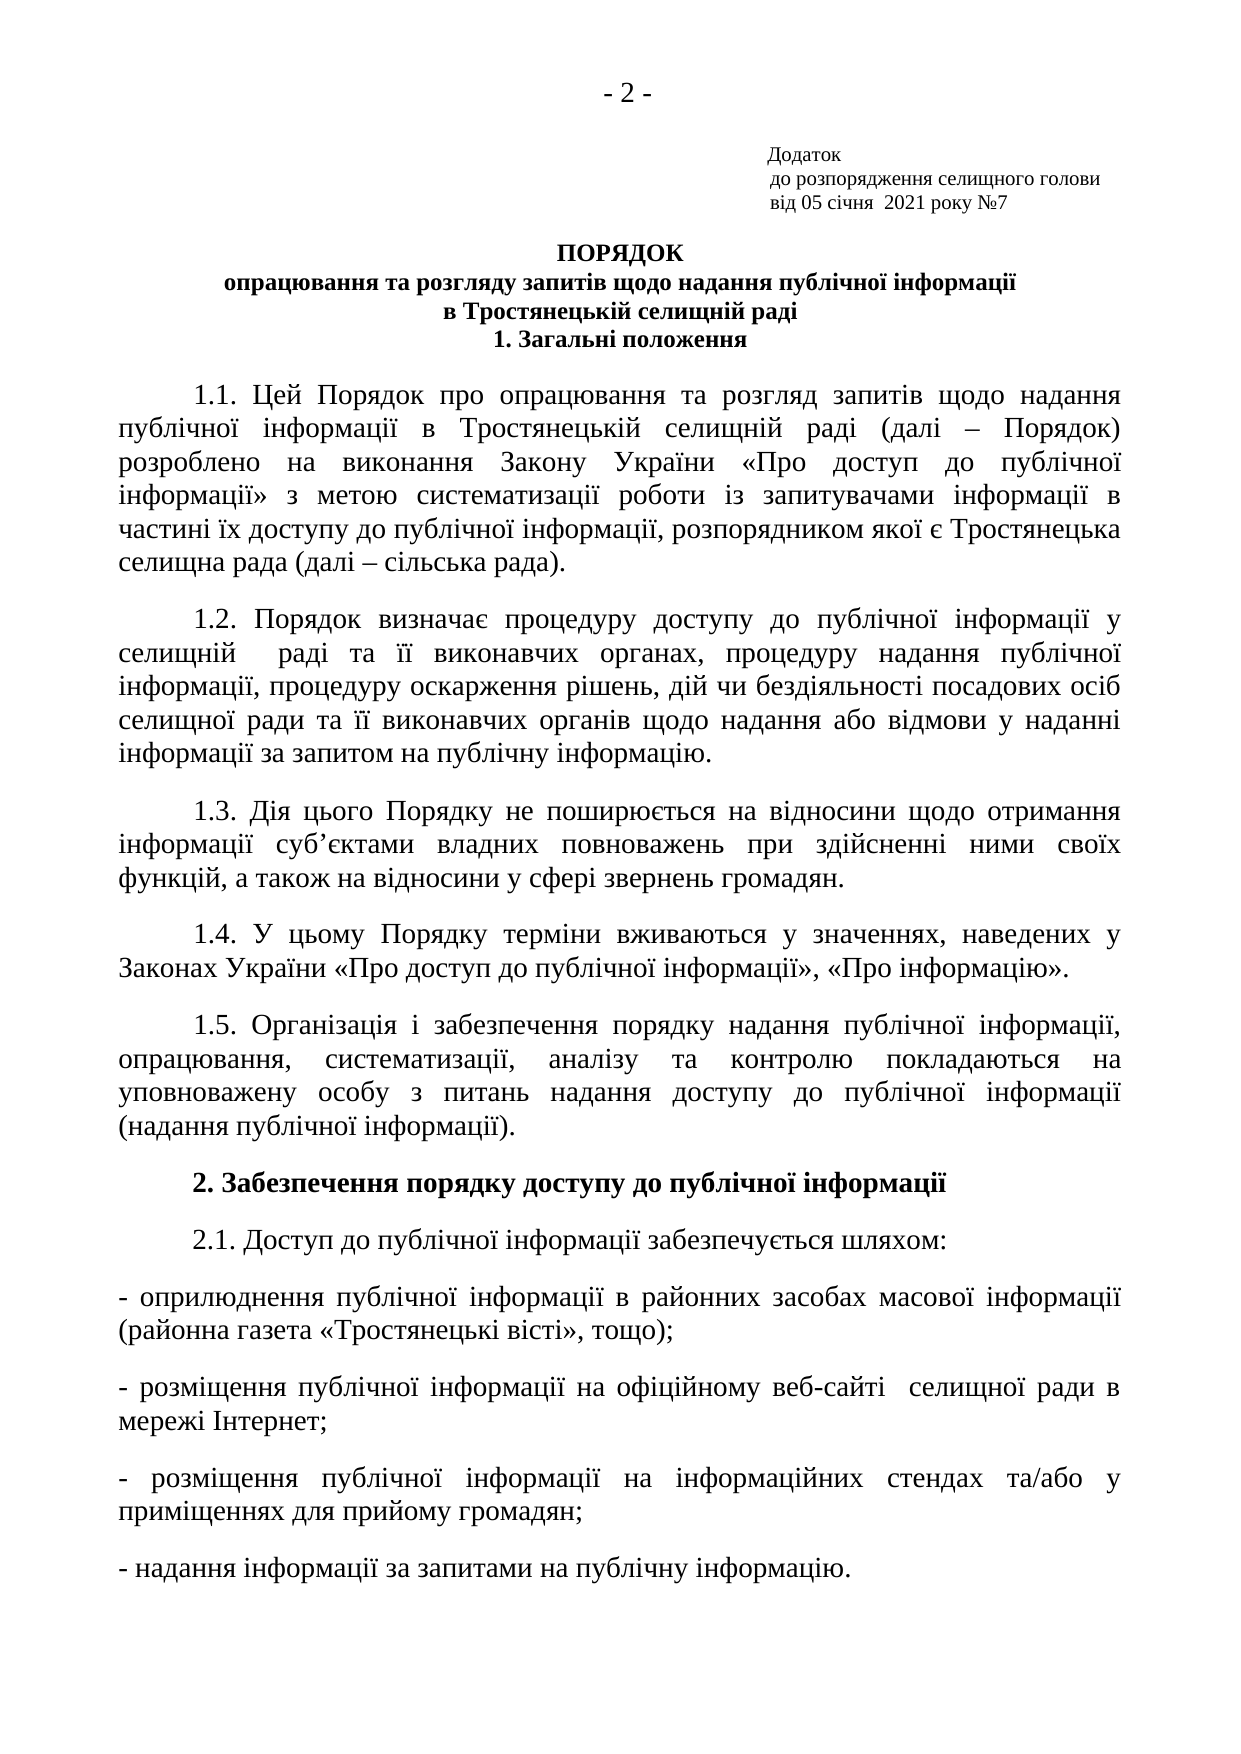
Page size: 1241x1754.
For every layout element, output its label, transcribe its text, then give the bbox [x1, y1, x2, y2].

text 1.1. Цей Порядок про опрацювання та розгляд запитів щодо надання публічної інформації в Тростянецькій селищній раді (далі – Порядок) розроблено на виконання Закону України «Про доступ до публічної інформації» з метою систематизації роботи із запитувачами інформації в частині їх доступу до публічної інформації, розпорядником якої є Тростянецька селищна рада (далі – сільська рада). [118, 377, 1122, 578]
text до розпорядження селищного голови [561, 166, 1122, 190]
text - розміщення публічної інформації на офіційному веб-сайті селищної ради в мережі Інтернет; [118, 1369, 1122, 1436]
text 1.4. У цьому Порядку терміни вживаються у значеннях, наведених у Законах України «Про доступ до публічної інформації», «Про інформацію». [118, 917, 1122, 984]
text 2. Забезпечення порядку доступу до публічної інформації [118, 1165, 1122, 1198]
text 2.1. Доступ до публічної інформації забезпечується шляхом: [192, 1222, 1122, 1255]
text 1.2. Порядок визначає процедуру доступу до публічної інформації у селищній раді та її виконавчих органах, процедуру надання публічної інформації, процедуру оскарження рішень, дій чи бездіяльності посадових осіб селищної ради та її виконавчих органів щодо надання або відмови у наданні інформації за запитом на публічну інформацію. [118, 601, 1122, 769]
text 1.3. Дія цього Порядку не поширюється на відносини щодо отримання інформації суб’єктами владних повноважень при здійсненні ними своїх функцій, а також на відносини у сфері звернень громадян. [118, 793, 1122, 893]
text - надання інформації за запитами на публічну інформацію. [118, 1550, 1122, 1584]
text Додаток [118, 142, 1122, 166]
text опрацювання та розгляду запитів щодо надання публічної інформації в Тростянецькій селищній раді [118, 267, 1122, 324]
text - розміщення публічної інформації на інформаційних стендах та/або у приміщеннях для прийому громадян; [118, 1460, 1122, 1527]
text - оприлюднення публічної інформації в районних засобах масової інформації (районна газета «Тростянецькі вісті», тощо); [118, 1279, 1122, 1346]
text ПОРЯДОК [118, 238, 1122, 267]
text 1.5. Організація і забезпечення порядку надання публічної інформації, опрацювання, систематизації, аналізу та контролю покладаються на уповноважену особу з питань надання доступу до публічної інформації (надання публічної інформації). [118, 1007, 1122, 1141]
text від 05 січня 2021 року №7 [561, 190, 1122, 214]
text 1. Загальні положення [118, 324, 1122, 353]
